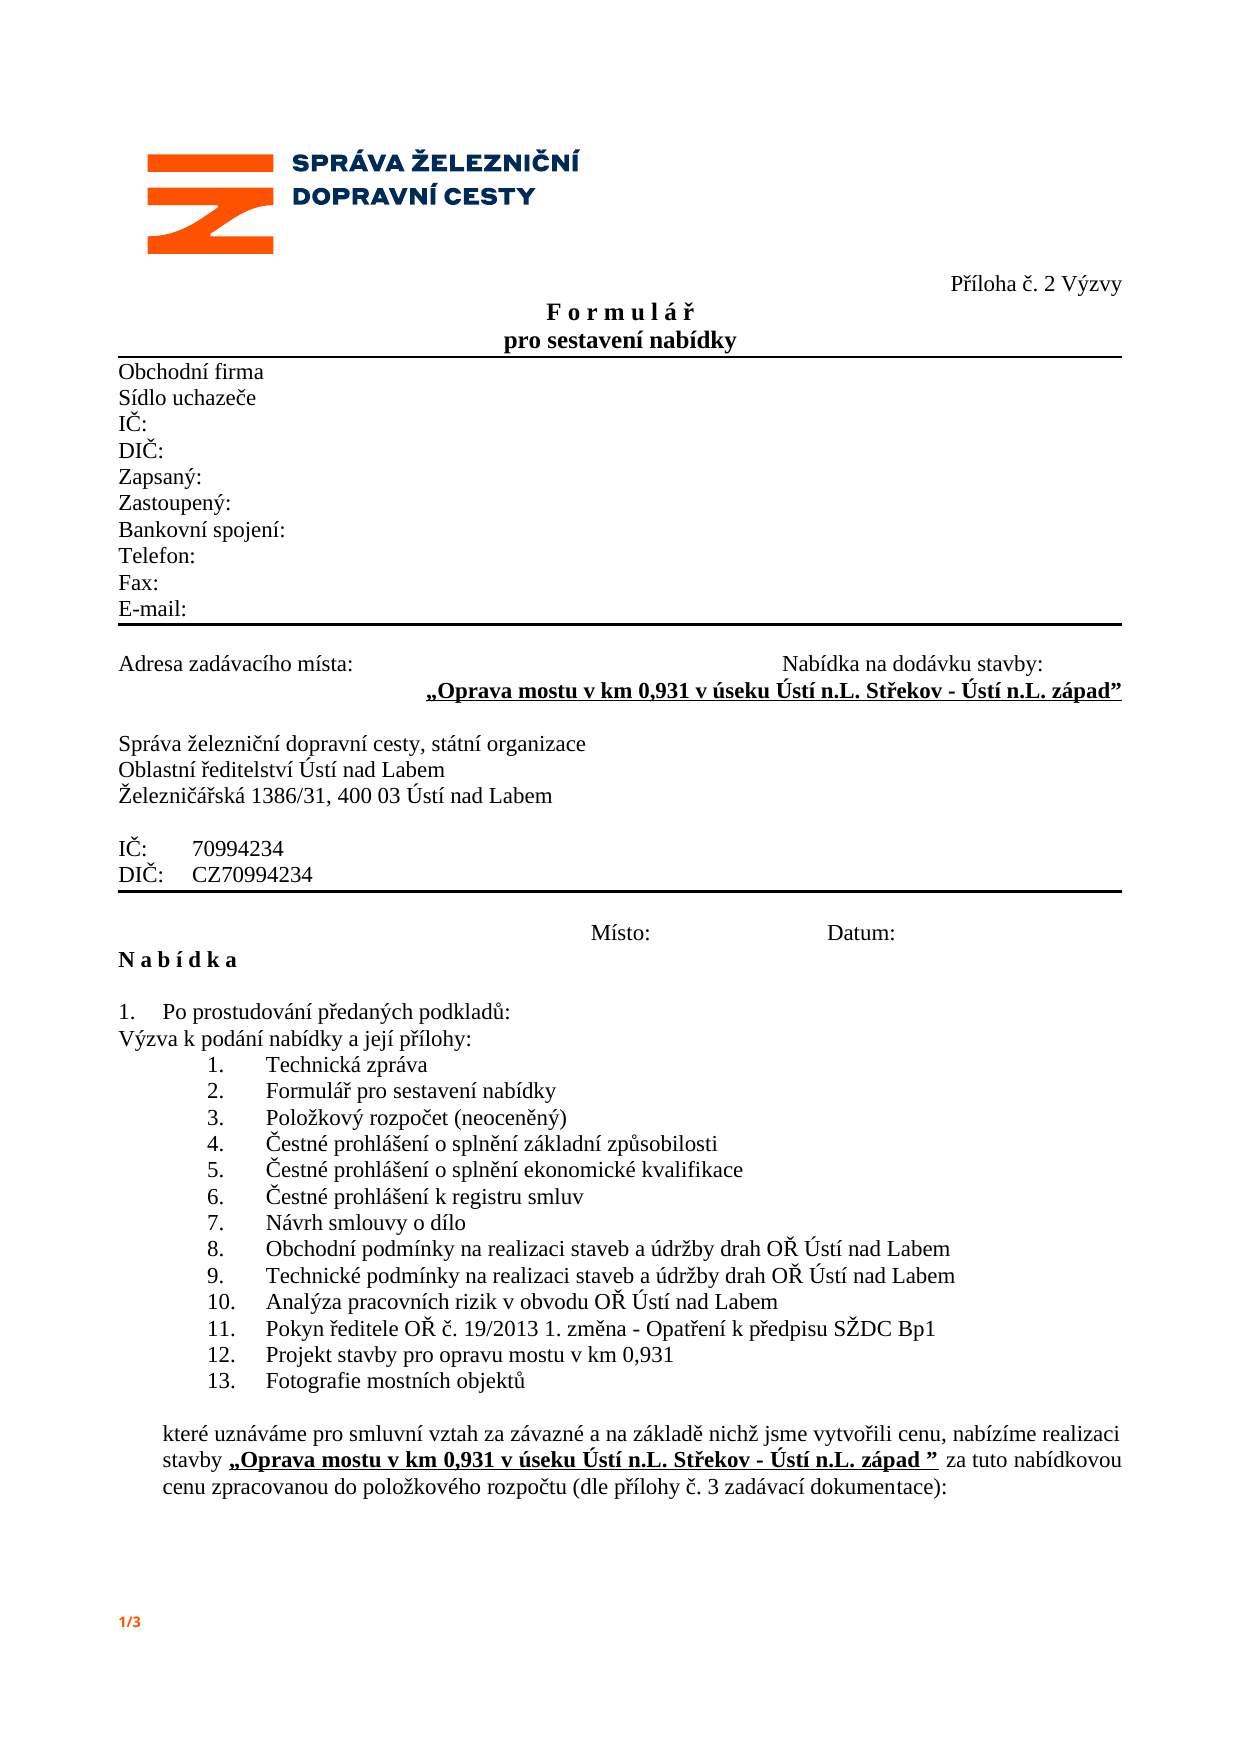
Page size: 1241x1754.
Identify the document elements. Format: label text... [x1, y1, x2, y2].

text Příloha č. 2 Výzvy [118, 270, 1122, 297]
text DIČ: CZ70994234 [118, 861, 1122, 890]
text Bankovní spojení: [118, 516, 1122, 542]
text Telefon: [118, 542, 1122, 568]
list 7. Návrh smlouvy o dílo [207, 1209, 1122, 1236]
list 1. Technická zpráva [207, 1051, 1122, 1077]
list 3. Položkový rozpočet (neoceněný) [207, 1104, 1122, 1130]
list 6. Čestné prohlášení k registru smluv [207, 1183, 1122, 1209]
text F o r m u l á ř [118, 297, 1122, 325]
text které uznáváme pro smluvní vztah za závazné a na základě nichž jsme vytvořili cenu, nabízíme realizaci stavby „Oprava mostu v km 0,931 v úseku Ústí n.L. Střekov - Ústí n.L. západ ” za tuto nabídkovou cenu zpracovanou do položkového rozpočtu (dle přílohy č. 3 zadávací dokumentace): [162, 1420, 1122, 1499]
text DIČ: [118, 437, 1122, 463]
text IČ: [118, 410, 1122, 437]
text Fax: [118, 568, 1122, 595]
list 4. Čestné prohlášení o splnění základní způsobilosti [207, 1130, 1122, 1156]
text Správa železniční dopravní cesty, státní organizace [118, 729, 1122, 756]
list 5. Čestné prohlášení o splnění ekonomické kvalifikace [207, 1156, 1122, 1183]
text Zapsaný: [118, 463, 1122, 489]
text Adresa zadávacího místa: Nabídka na dodávku stavby: [118, 651, 1122, 677]
text Obchodní firma [118, 358, 1122, 384]
list 11. Pokyn ředitele OŘ č. 19/2013 1. změna - Opatření k předpisu SŽDC Bp1 [207, 1314, 1122, 1341]
text Oblastní ředitelství Ústí nad Labem [118, 756, 1122, 782]
text Železničářská 1386/31, 400 03 Ústí nad Labem [118, 782, 1122, 809]
list 9. Technické podmínky na realizaci staveb a údržby drah OŘ Ústí nad Labem [207, 1262, 1122, 1288]
list 2. Formulář pro sestavení nabídky [207, 1077, 1122, 1104]
text IČ: 70994234 [118, 835, 1122, 861]
text „Oprava mostu v km 0,931 v úseku Ústí n.L. Střekov - Ústí n.L. západ” [118, 677, 1122, 703]
text Místo: Datum: [591, 919, 1122, 946]
text N a b í d k a [118, 946, 1122, 972]
list 13. Fotografie mostních objektů [207, 1367, 1122, 1394]
list 12. Projekt stavby pro opravu mostu v km 0,931 [207, 1341, 1122, 1367]
text Výzva k podání nabídky a její přílohy: [118, 1025, 1122, 1051]
text Zastoupený: [118, 489, 1122, 516]
list Po prostudování předaných podkladů: [118, 998, 1122, 1025]
text pro sestavení nabídky [118, 325, 1122, 356]
list 8. Obchodní podmínky na realizaci staveb a údržby drah OŘ Ústí nad Labem [207, 1236, 1122, 1262]
text E-mail: [118, 595, 1122, 623]
text Sídlo uchazeče [118, 384, 1122, 410]
list 10. Analýza pracovních rizik v obvodu OŘ Ústí nad Labem [207, 1288, 1122, 1314]
